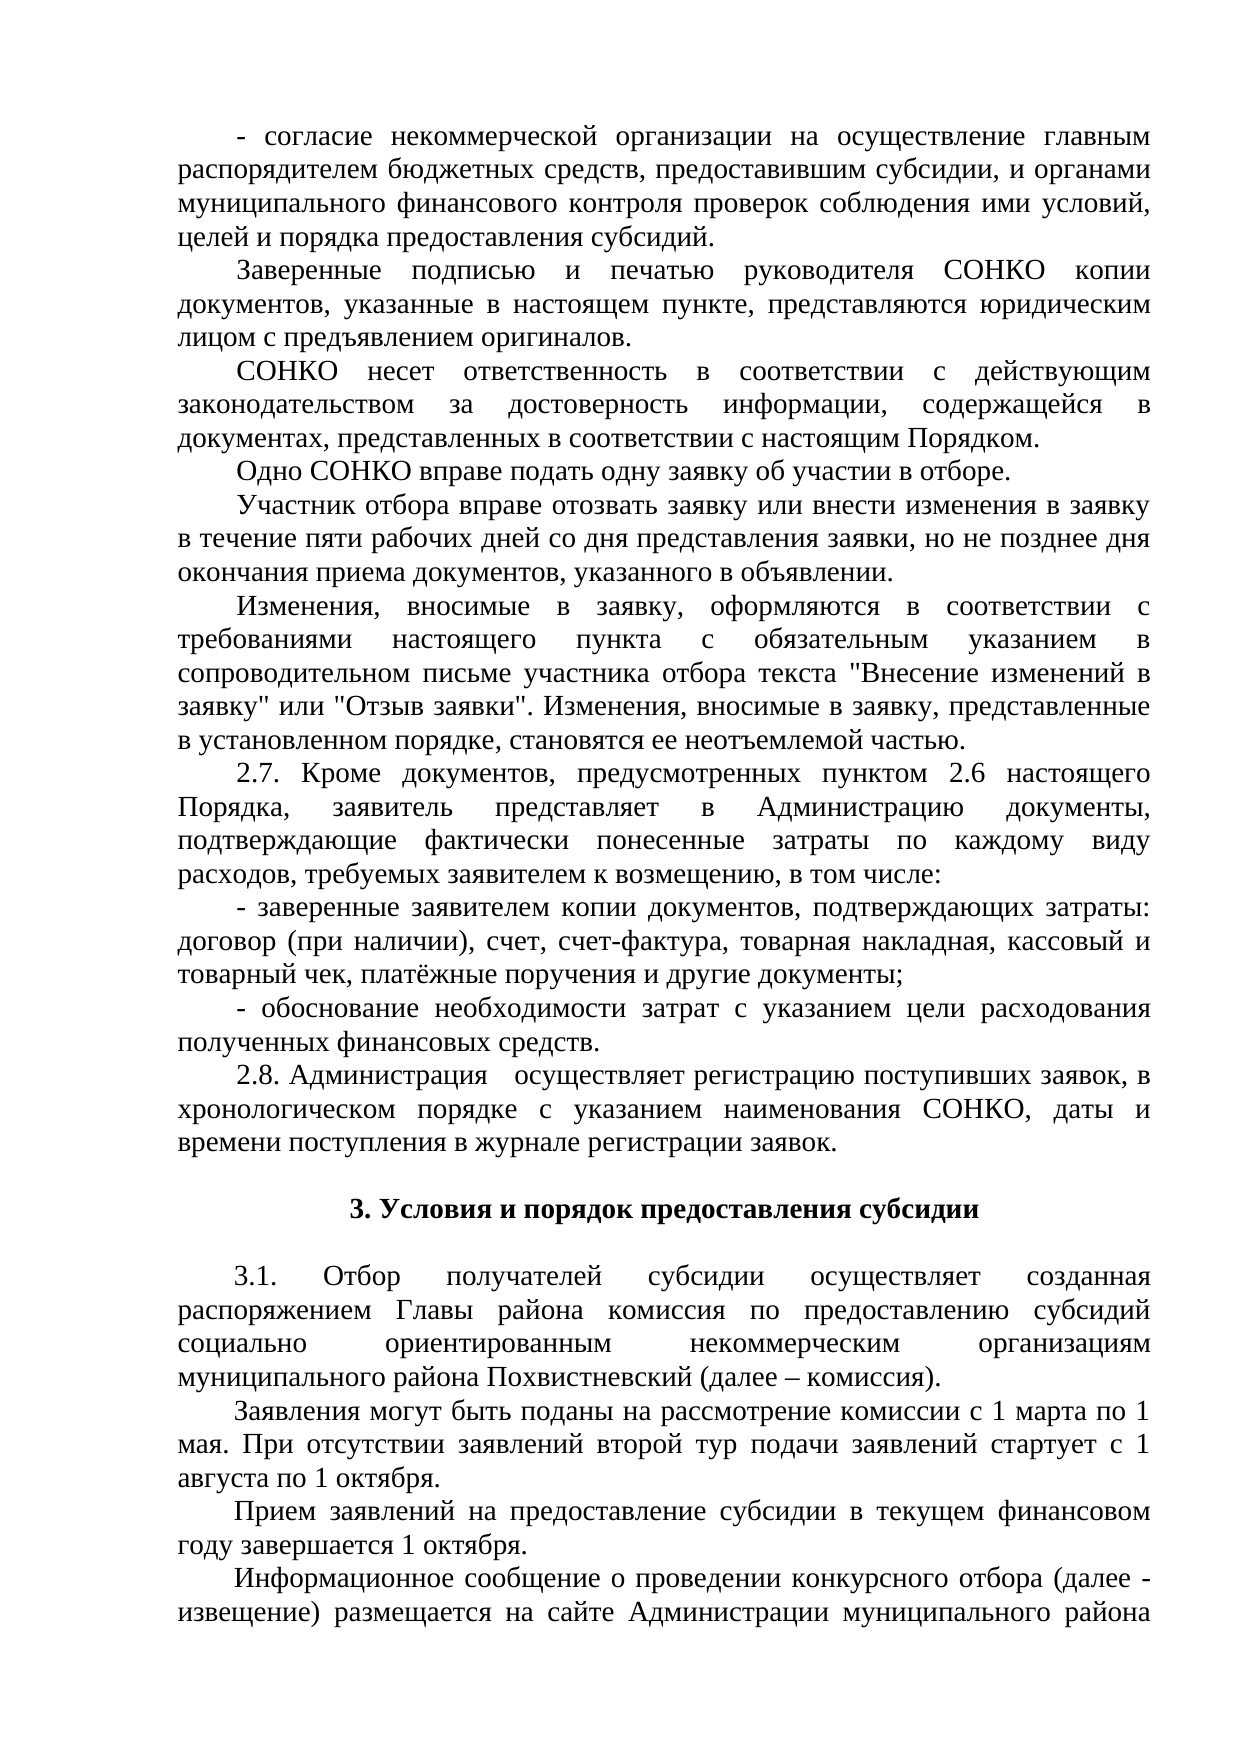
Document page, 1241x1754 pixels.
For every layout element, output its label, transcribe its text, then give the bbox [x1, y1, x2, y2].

text - согласие некоммерческой организации на осуществление главным распорядителем бюджетных средств, предоставившим субсидии, и органами муниципального финансового контроля проверок соблюдения ими условий, целей и порядка предоставления субсидий. [177, 118, 1151, 252]
text Заявления могут быть поданы на рассмотрение комиссии с 1 марта по 1 мая. При отсутствии заявлений второй тур подачи заявлений стартует с 1 августа по 1 октября. [177, 1393, 1151, 1493]
text Одно СОНКО вправе подать одну заявку об участии в отборе. [177, 453, 1151, 487]
text Участник отбора вправе отозвать заявку или внести изменения в заявку в течение пяти рабочих дней со дня представления заявки, но не позднее дня окончания приема документов, указанного в объявлении. [177, 487, 1151, 588]
text 3. Условия и порядок предоставления субсидии [177, 1191, 1151, 1225]
text 2.7. Кроме документов, предусмотренных пунктом 2.6 настоящего Порядка, заявитель представляет в Администрацию документы, подтверждающие фактически понесенные затраты по каждому виду расходов, требуемых заявителем к возмещению, в том числе: [177, 755, 1151, 889]
text СОНКО несет ответственность в соответствии с действующим законодательством за достоверность информации, содержащейся в документах, представленных в соответствии с настоящим Порядком. [177, 353, 1151, 453]
text - обоснование необходимости затрат с указанием цели расходования полученных финансовых средств. [177, 990, 1151, 1057]
text - заверенные заявителем копии документов, подтверждающих затраты: договор (при наличии), счет, счет-фактура, товарная накладная, кассовый и товарный чек, платёжные поручения и другие документы; [177, 889, 1151, 990]
text Прием заявлений на предоставление субсидии в текущем финансовом году завершается 1 октября. [177, 1493, 1151, 1560]
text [177, 1560, 1151, 1627]
text Заверенные подписью и печатью руководителя СОНКО копии документов, указанные в настоящем пункте, представляются юридическим лицом с предъявлением оригиналов. [177, 252, 1151, 353]
text Изменения, вносимые в заявку, оформляются в соответствии с требованиями настоящего пункта с обязательным указанием в сопроводительном письме участника отбора текста "Внесение изменений в заявку" или "Отзыв заявки". Изменения, вносимые в заявку, представленные в установленном порядке, становятся ее неотъемлемой частью. [177, 588, 1151, 755]
text 2.8. Администрация осуществляет регистрацию поступивших заявок, в хронологическом порядке с указанием наименования СОНКО, даты и времени поступления в журнале регистрации заявок. [177, 1057, 1151, 1158]
text 3.1. Отбор получателей субсидии осуществляет созданная распоряжением Главы района комиссия по предоставлению субсидий социально ориентированным некоммерческим организациям муниципального района Похвистневский (далее – комиссия). [177, 1258, 1151, 1393]
